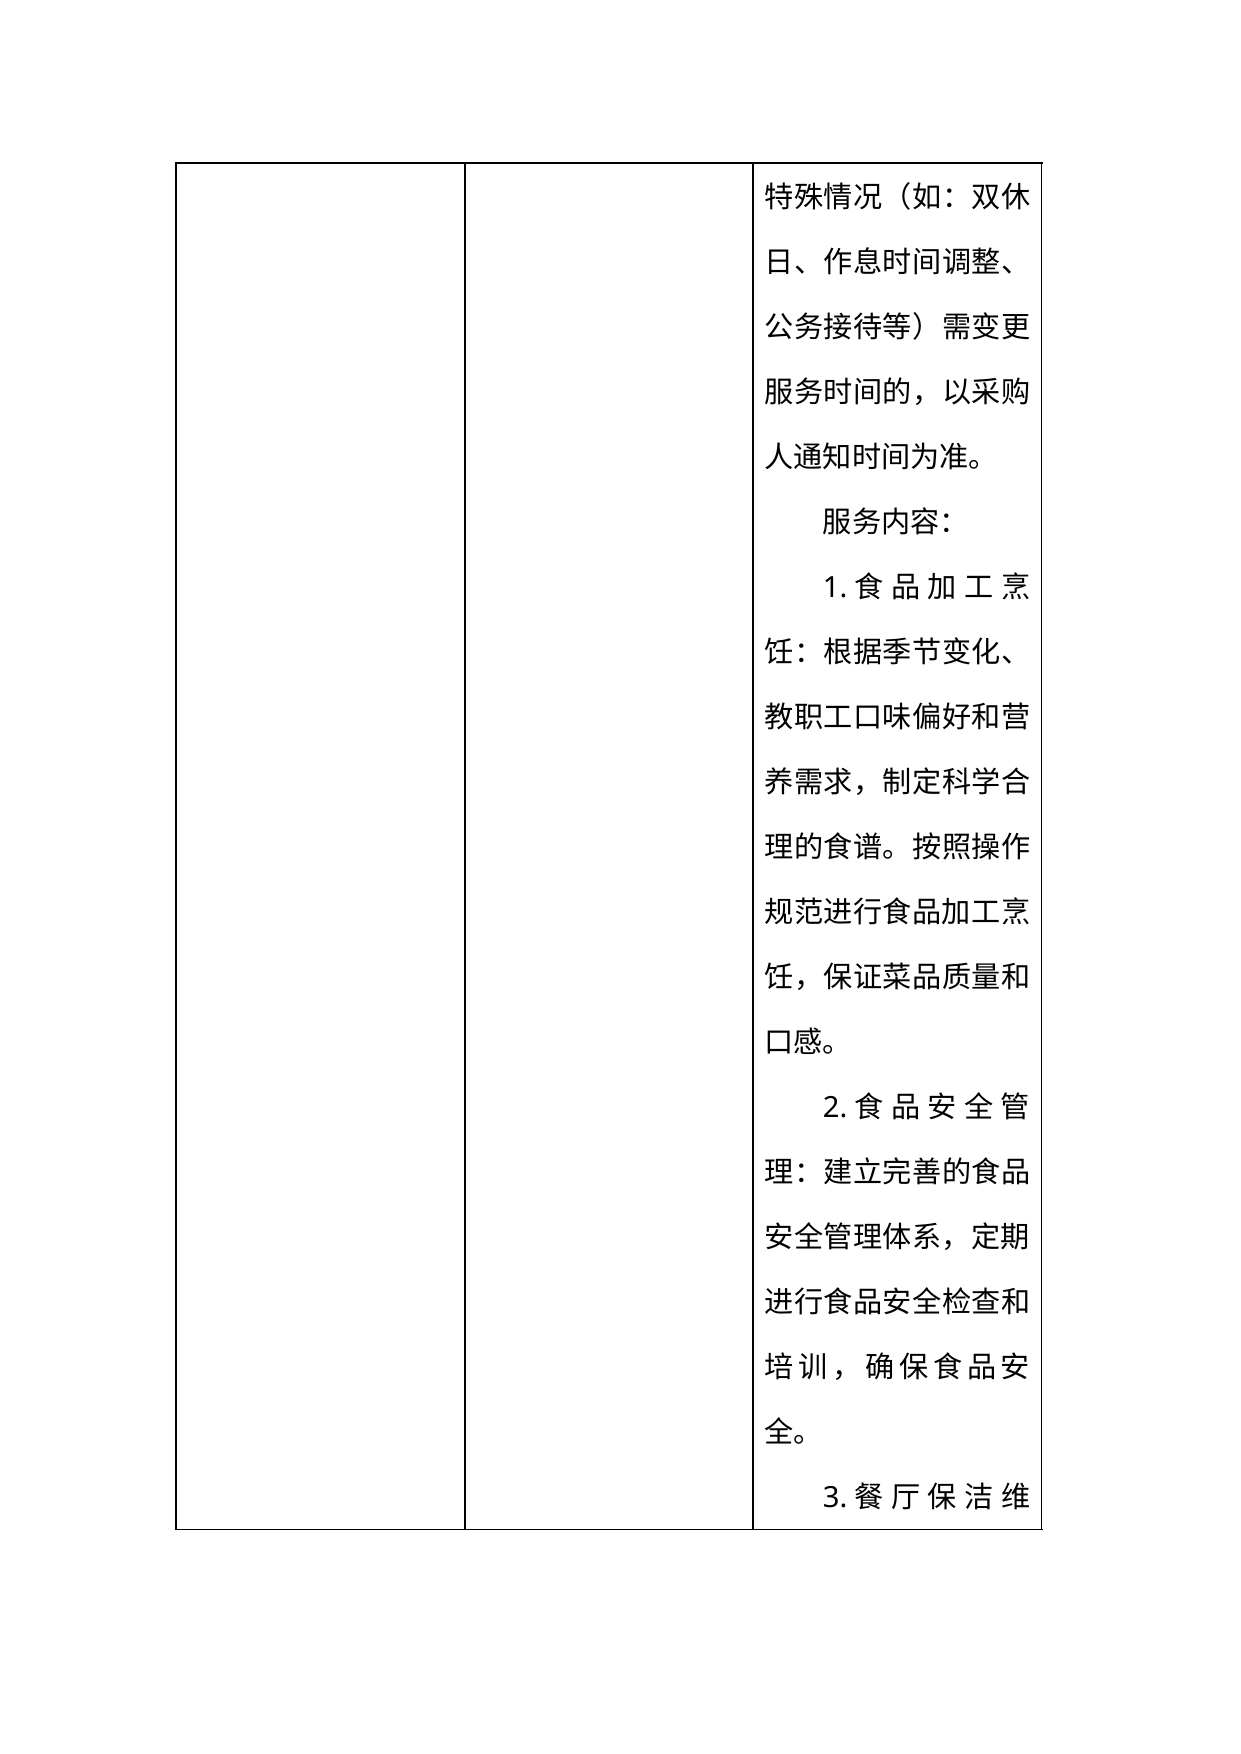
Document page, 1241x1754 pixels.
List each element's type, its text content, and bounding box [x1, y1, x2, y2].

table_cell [754, 164, 1041, 1528]
table_cell 1 [177, 164, 464, 1528]
table_cell [466, 164, 752, 1528]
